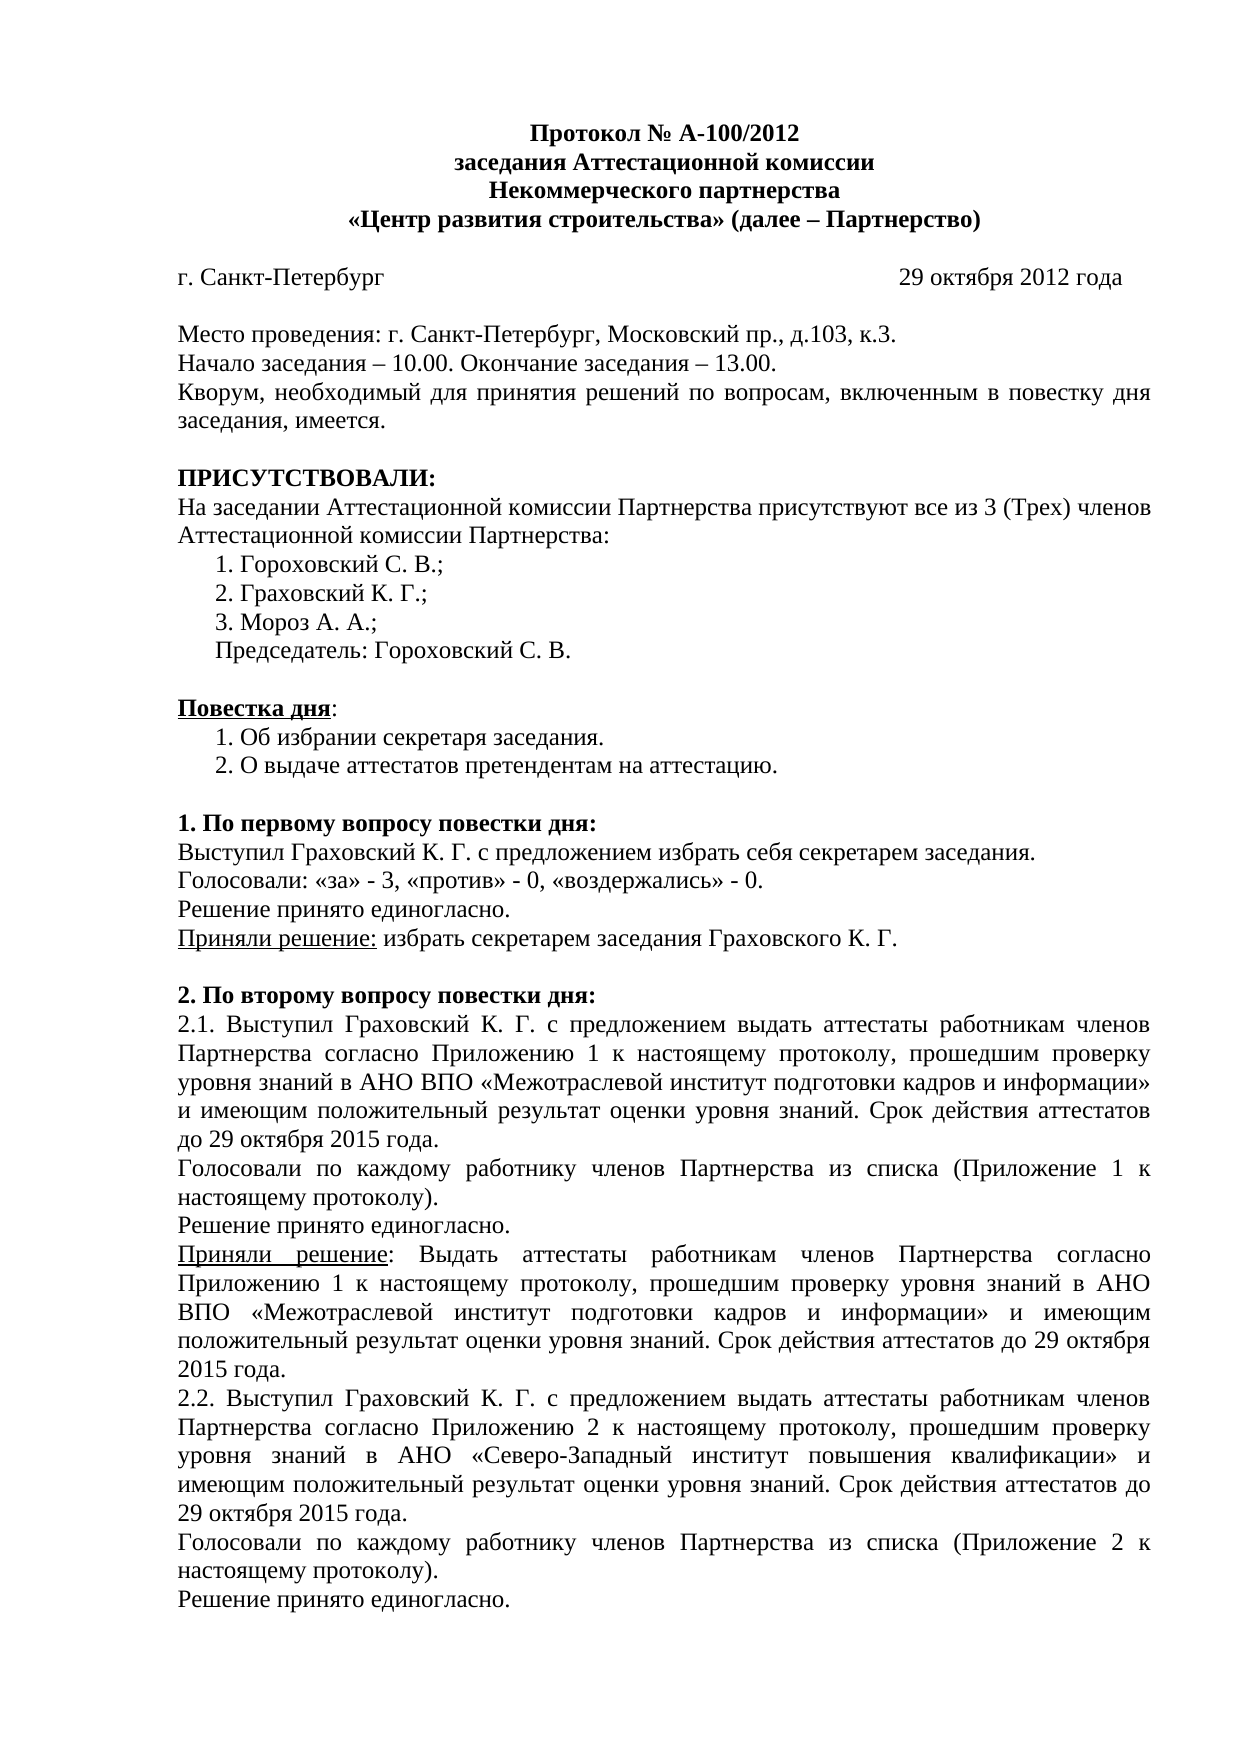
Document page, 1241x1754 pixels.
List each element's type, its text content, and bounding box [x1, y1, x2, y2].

text Начало заседания – 10.00. Окончание заседания – 13.00. [177, 348, 1152, 377]
text Решение принято единогласно. [177, 1211, 1152, 1239]
text 2. По второму вопросу повестки дня: [177, 981, 1152, 1009]
text Кворум, необходимый для принятия решений по вопросам, включенным в повестку дня заседания, имеется. [177, 377, 1152, 434]
text Некоммерческого партнерства [177, 176, 1152, 204]
text заседания Аттестационной комиссии [177, 147, 1152, 176]
text 1. По первому вопросу повестки дня: [177, 808, 1152, 837]
text Приняли решение: избрать секретарем заседания Граховского К. Г. [177, 923, 1152, 952]
text Выступил Граховский К. Г. с предложением избрать себя секретарем заседания. [177, 837, 1152, 866]
text Решение принято единогласно. [177, 1584, 1152, 1613]
text 2. Граховский К. Г.; [215, 578, 1152, 607]
text На заседании Аттестационной комиссии Партнерства присутствуют все из 3 (Трех) членов Аттестационной комиссии Партнерства: [177, 492, 1152, 549]
text г. Санкт-Петербург 29 октября 2012 года [177, 262, 1152, 291]
text 1. Об избрании секретаря заседания. [215, 722, 1152, 751]
text Решение принято единогласно. [177, 894, 1152, 923]
text Протокол № А-100/2012 [177, 118, 1152, 147]
text ПРИСУТСТВОВАЛИ: [177, 463, 1152, 492]
text Место проведения: г. Санкт-Петербург, Московский пр., д.103, к.3. [177, 319, 1152, 348]
text Голосовали: «за» - 3, «против» - 0, «воздержались» - 0. [177, 866, 1152, 894]
text 2.2. Выступил Граховский К. Г. с предложением выдать аттестаты работникам членов Партнерства согласно Приложению 2 к настоящему протоколу, прошедшим проверку уровня знаний в АНО «Северо-Западный институт повышения квалификации» и имеющим положительный результат оценки уровня знаний. Срок действия аттестатов до 29 октября 2015 года. [177, 1383, 1152, 1527]
text 1. Гороховский С. В.; [215, 549, 1152, 578]
text Председатель: Гороховский С. В. [215, 636, 1152, 664]
text Приняли решение: Выдать аттестаты работникам членов Партнерства согласно Приложению 1 к настоящему протоколу, прошедшим проверку уровня знаний в АНО ВПО «Межотраслевой институт подготовки кадров и информации» и имеющим положительный результат оценки уровня знаний. Срок действия аттестатов до 29 октября 2015 года. [177, 1239, 1152, 1383]
text 2. О выдаче аттестатов претендентам на аттестацию. [215, 751, 1152, 779]
text 2.1. Выступил Граховский К. Г. с предложением выдать аттестаты работникам членов Партнерства согласно Приложению 1 к настоящему протоколу, прошедшим проверку уровня знаний в АНО ВПО «Межотраслевой институт подготовки кадров и информации» и имеющим положительный результат оценки уровня знаний. Срок действия аттестатов до 29 октября 2015 года. [177, 1009, 1152, 1153]
text Голосовали по каждому работнику членов Партнерства из списка (Приложение 1 к настоящему протоколу). [177, 1153, 1152, 1211]
text «Центр развития строительства» (далее – Партнерство) [177, 204, 1152, 233]
text Повестка дня: [177, 693, 1152, 722]
text 3. Мороз А. А.; [215, 607, 1152, 636]
text Голосовали по каждому работнику членов Партнерства из списка (Приложение 2 к настоящему протоколу). [177, 1527, 1152, 1584]
